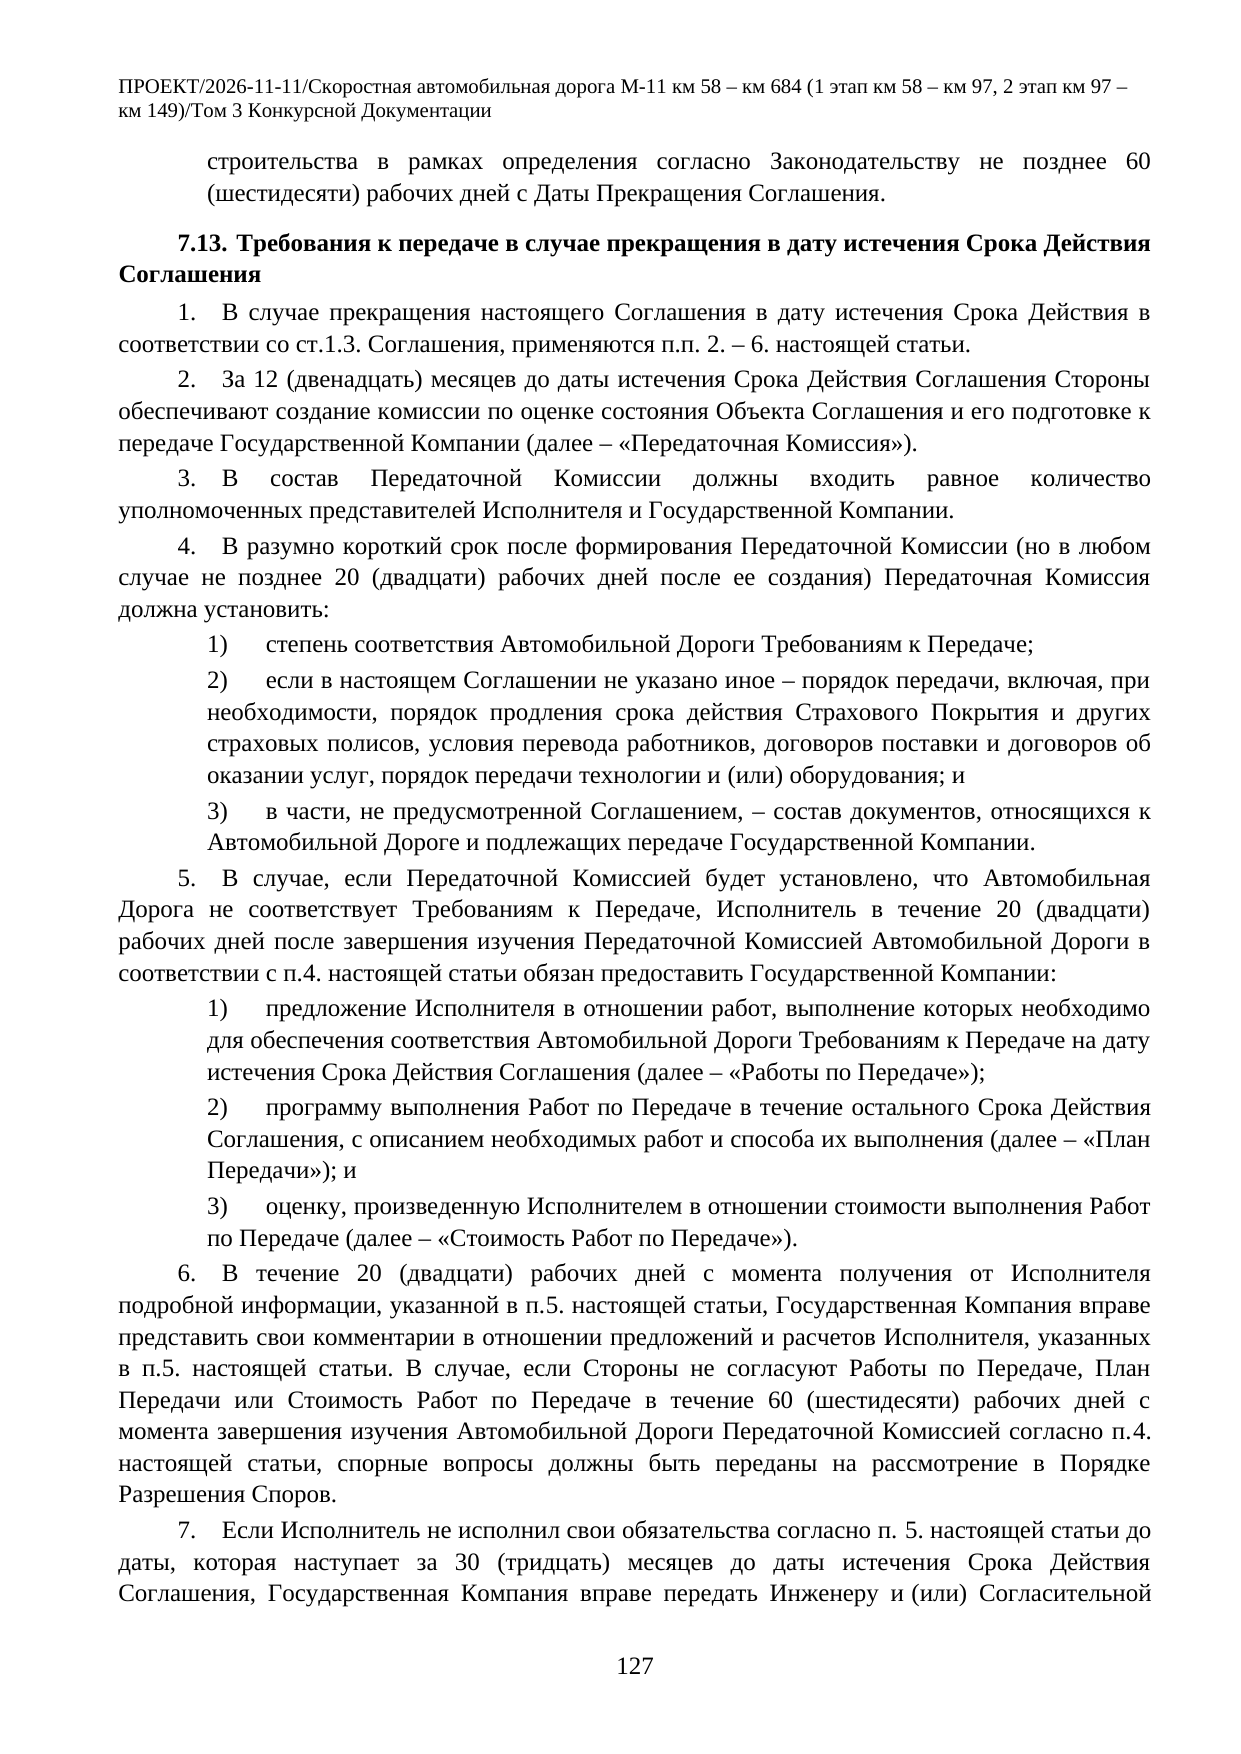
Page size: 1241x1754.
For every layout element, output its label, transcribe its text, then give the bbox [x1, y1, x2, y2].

subtitle В разумно короткий срок после формирования Передаточной Комиссии (но в любом случае не позднее 20 (двадцати) рабочих дней после ее создания) Передаточная Комиссия должна установить: [118, 531, 1152, 623]
subtitle За 12 (двенадцать) месяцев до даты истечения Срока Действия Соглашения Стороны обеспечивают создание комиссии по оценке состояния Объекта Соглашения и его подготовке к передаче Государственной Компании (далее – «Передаточная Комиссия»). [118, 364, 1152, 456]
subtitle предложение Исполнителя в отношении работ, выполнение которых необходимо для обеспечения соответствия Автомобильной Дороги Требованиям к Передаче на дату истечения Срока Действия Соглашения (далее – «Работы по Передаче»); [207, 993, 1152, 1085]
subtitle Требования к передаче в случае прекращения в дату истечения Срока Действия Соглашения [118, 228, 1152, 288]
subtitle если в настоящем Соглашении не указано иное – порядок передачи, включая, при необходимости, порядок продления срока действия Страхового Покрытия и других страховых полисов, условия перевода работников, договоров поставки и договоров об оказании услуг, порядок передачи технологии и (или) оборудования; и [207, 665, 1152, 789]
subtitle В случае, если Передаточной Комиссией будет установлено, что Автомобильная Дорога не соответствует Требованиям к Передаче, Исполнитель в течение 20 (двадцати) рабочих дней после завершения изучения Передаточной Комиссией Автомобильной Дороги в соответствии с п.4. настоящей статьи обязан предоставить Государственной Компании: [118, 863, 1152, 986]
subtitle в части, не предусмотренной Соглашением, – состав документов, относящихся к Автомобильной Дороге и подлежащих передаче Государственной Компании. [207, 796, 1152, 856]
subtitle программу выполнения Работ по Передаче в течение остального Срока Действия Соглашения, с описанием необходимых работ и способа их выполнения (далее – «План Передачи»); и [207, 1092, 1152, 1184]
subtitle В состав Передаточной Комиссии должны входить равное количество уполномоченных представителей Исполнителя и Государственной Компании. [118, 463, 1152, 524]
subtitle оценку, произведенную Исполнителем в отношении стоимости выполнения Работ по Передаче (далее – «Стоимость Работ по Передаче»). [207, 1191, 1152, 1251]
subtitle В случае прекращения настоящего Соглашения в дату истечения Срока Действия в соответствии со ст.1.3. Соглашения, применяются п.п. 2. – 6. настоящей статьи. [118, 297, 1152, 358]
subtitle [118, 1515, 1152, 1607]
subtitle В течение 20 (двадцати) рабочих дней с момента получения от Исполнителя подробной информации, указанной в п.5. настоящей статьи, Государственная Компания вправе представить свои комментарии в отношении предложений и расчетов Исполнителя, указанных в п.5. настоящей статьи. В случае, если Стороны не согласуют Работы по Передаче, План Передачи или Стоимость Работ по Передаче в течение 60 (шестидесяти) рабочих дней с момента завершения изучения Автомобильной Дороги Передаточной Комиссией согласно п.4. настоящей статьи, спорные вопросы должны быть переданы на рассмотрение в Порядке Разрешения Споров. [118, 1258, 1152, 1508]
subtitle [207, 146, 1152, 206]
subtitle степень соответствия Автомобильной Дороги Требованиям к Передаче; [207, 629, 1152, 658]
